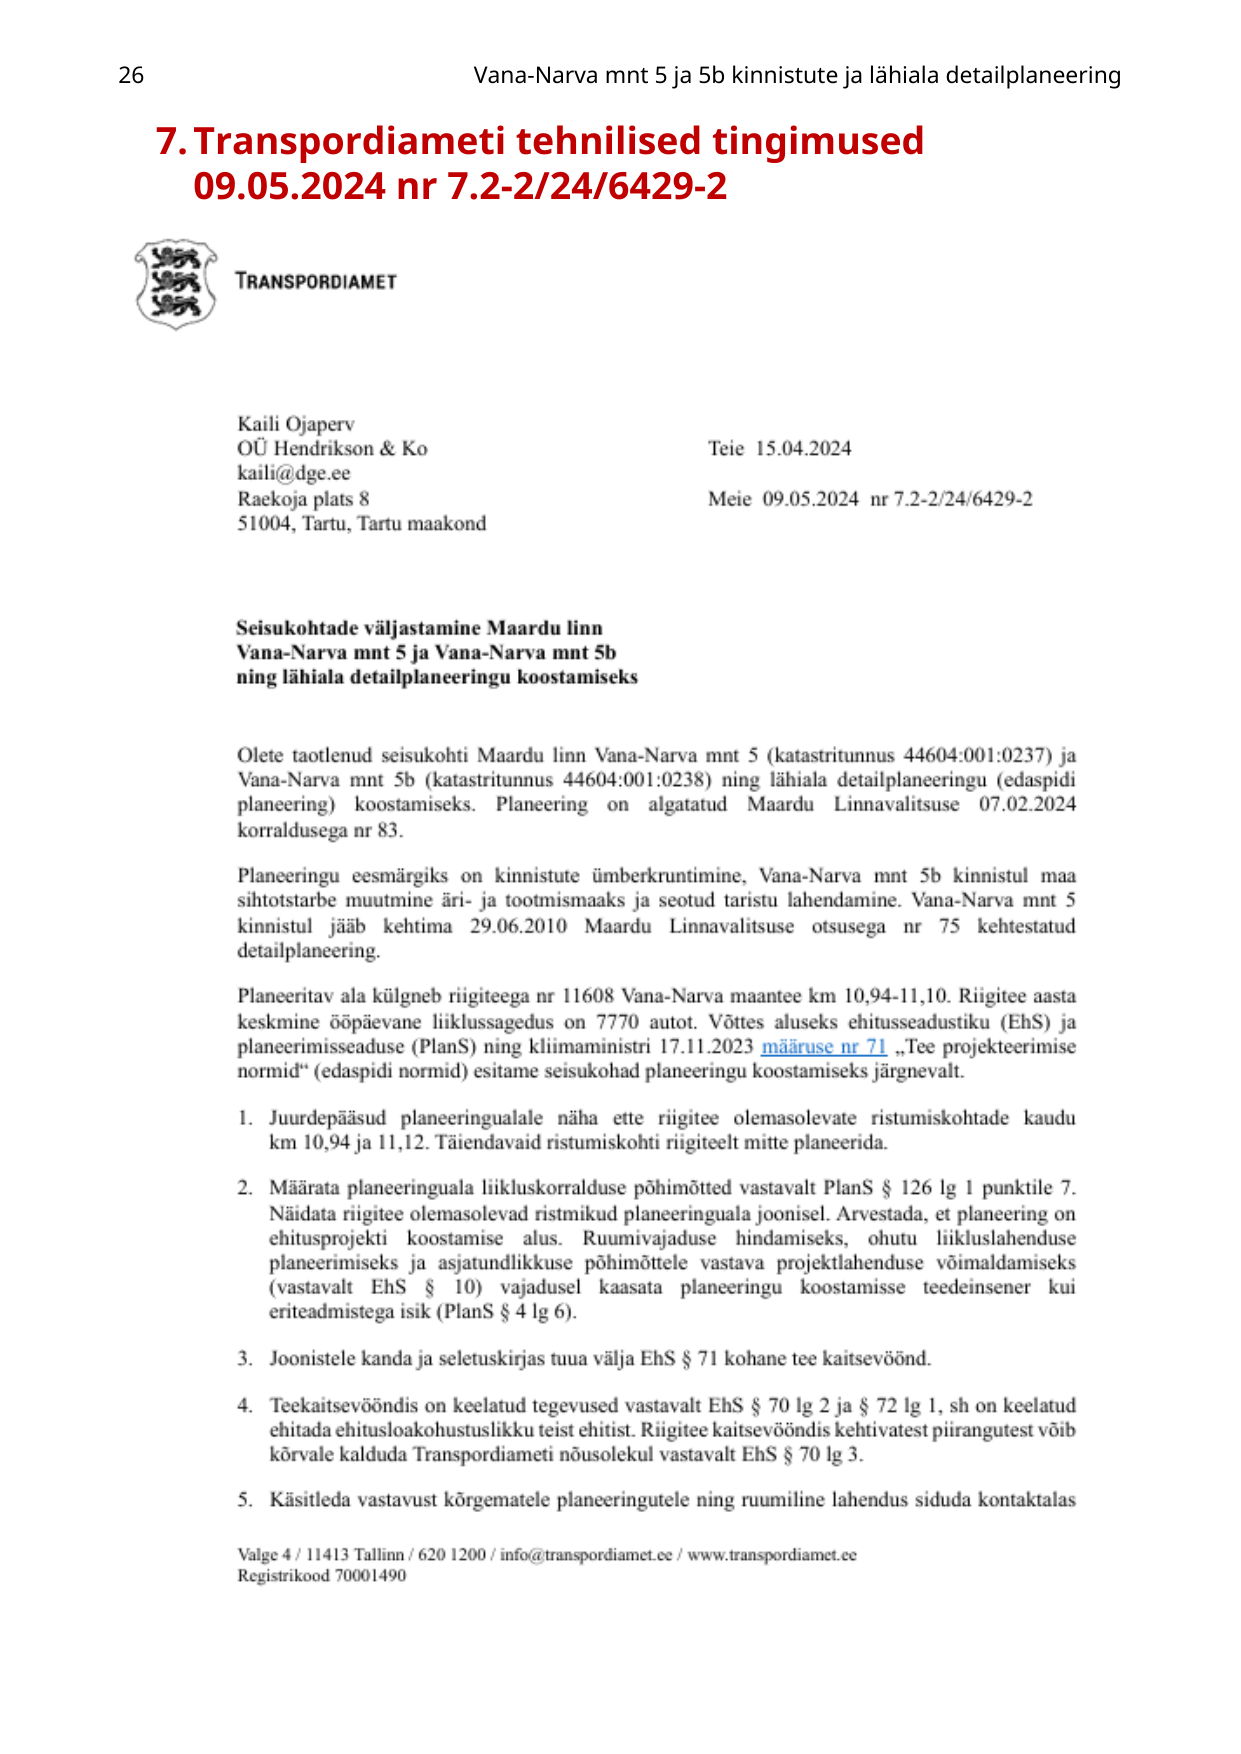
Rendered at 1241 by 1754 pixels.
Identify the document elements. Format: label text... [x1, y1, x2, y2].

picture [118, 222, 1099, 1620]
subtitle Transpordiameti tehnilised tingimused 09.05.2024 nr 7.2-2/24/6429-2 [156, 118, 1122, 210]
